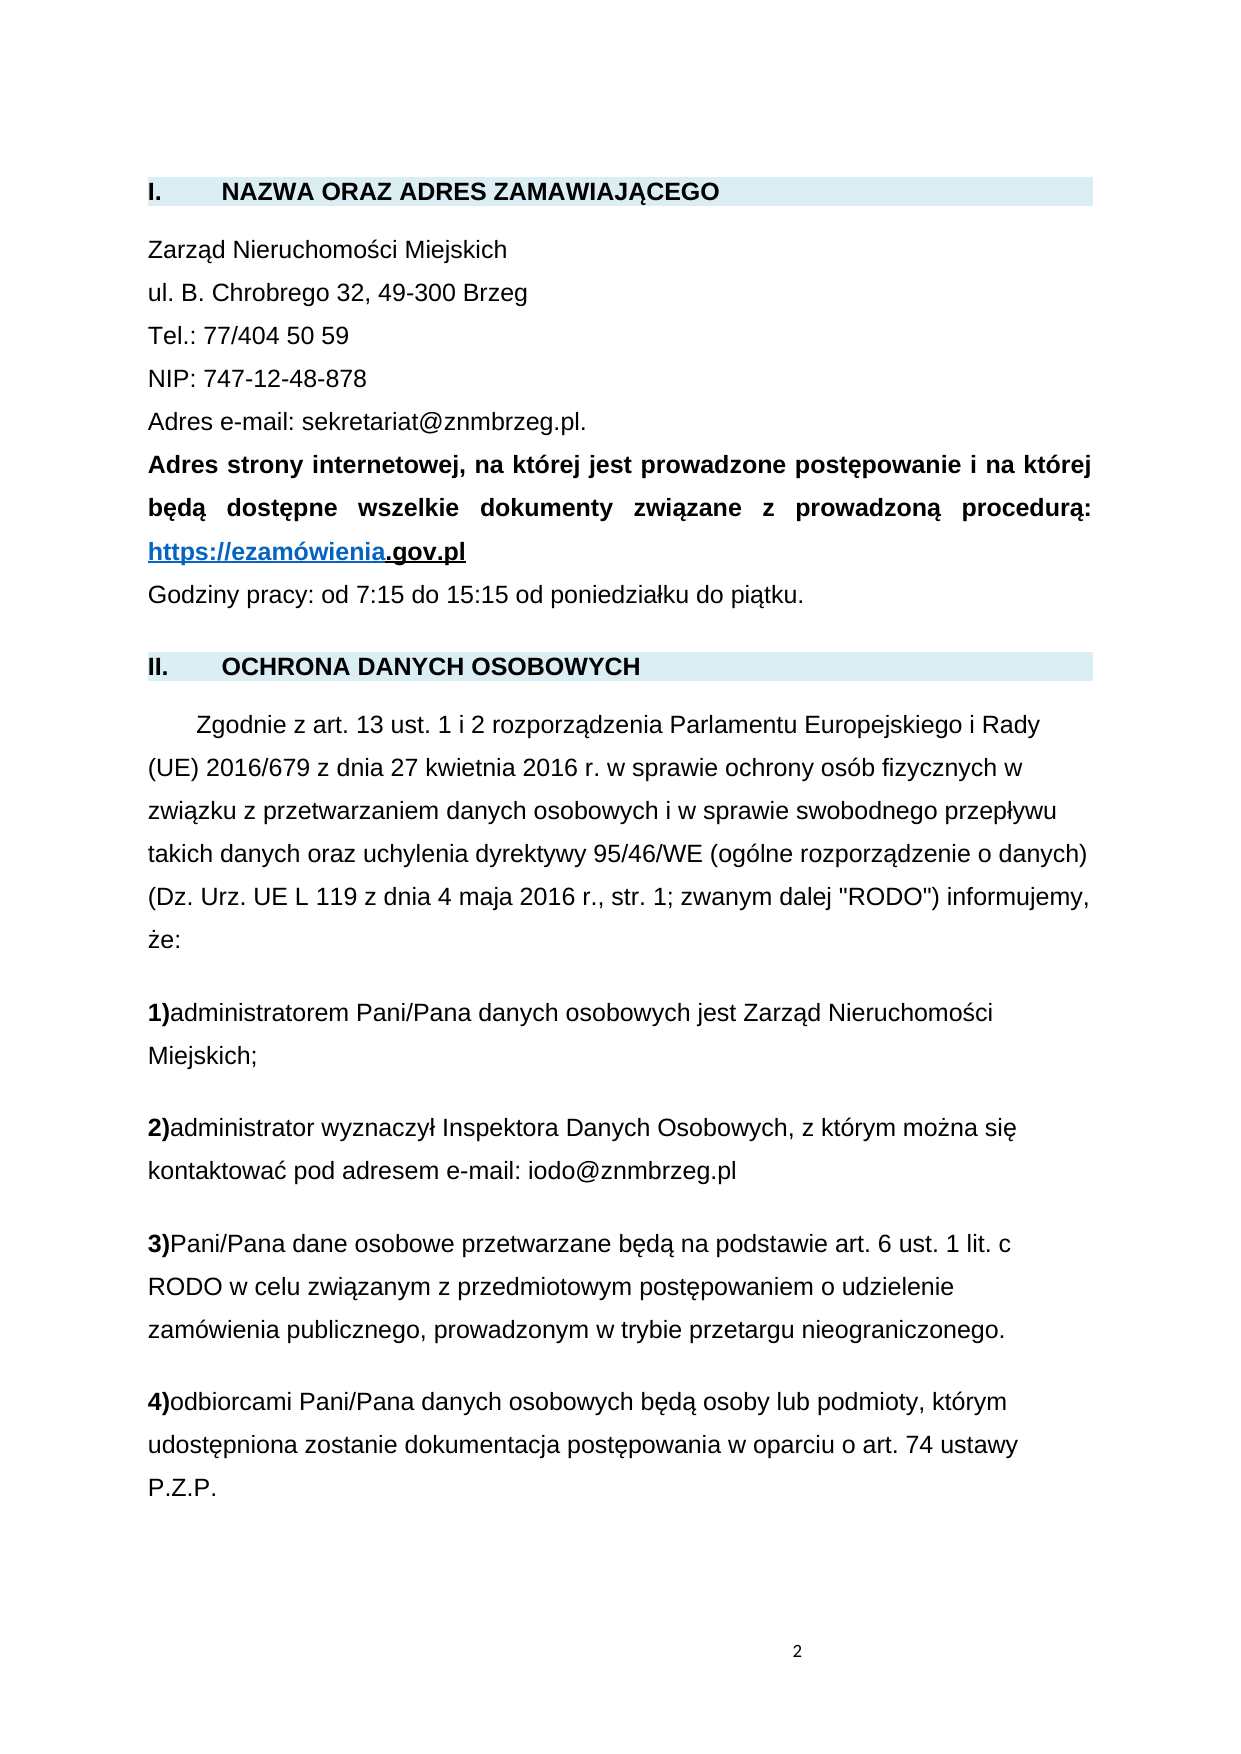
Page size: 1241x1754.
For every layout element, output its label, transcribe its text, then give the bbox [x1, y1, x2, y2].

text Adres strony internetowej, na której jest prowadzone postępowanie i na której będą dostępne wszelkie dokumenty związane z prowadzoną procedurą: https://ezamówienia.gov.pl [148, 450, 1093, 565]
text 2)administrator wyznaczył Inspektora Danych Osobowych, z którym można się kontaktować pod adresem e-mail: iodo@znmbrzeg.pl [148, 1113, 1093, 1185]
text 3)Pani/Pana dane osobowe przetwarzane będą na podstawie art. 6 ust. 1 lit. c RODO w celu związanym z przedmiotowym postępowaniem o udzielenie zamówienia publicznego, prowadzonym w trybie przetargu nieograniczonego. [148, 1229, 1093, 1344]
text Godziny pracy: od 7:15 do 15:15 od poniedziałku do piątku. [148, 580, 1093, 608]
text NIP: 747-12-48-878 [148, 364, 1093, 393]
text ul. B. Chrobrego 32, 49-300 Brzeg [148, 278, 1093, 307]
text 4)odbiorcami Pani/Pana danych osobowych będą osoby lub podmioty, którym udostępniona zostanie dokumentacja postępowania w oparciu o art. 74 ustawy P.Z.P. [148, 1387, 1093, 1502]
text Tel.: 77/404 50 59 [148, 321, 1093, 350]
text Adres e-mail: sekretariat@znmbrzeg.pl. [148, 407, 1093, 436]
text Zarząd Nieruchomości Miejskich [148, 235, 1093, 263]
text I. NAZWA ORAZ ADRES ZAMAWIAJĄCEGO [148, 177, 1093, 206]
text 1)administratorem Pani/Pana danych osobowych jest Zarząd Nieruchomości Miejskich; [148, 998, 1093, 1070]
text II. OCHRONA DANYCH OSOBOWYCH [148, 652, 1093, 681]
text Zgodnie z art. 13 ust. 1 i 2 rozporządzenia Parlamentu Europejskiego i Rady (UE) 2016/679 z dnia 27 kwietnia 2016 r. w sprawie ochrony osób fizycznych w związku z przetwarzaniem danych osobowych i w sprawie swobodnego przepływu takich danych oraz uchylenia dyrektywy 95/46/WE (ogólne rozporządzenie o danych) (Dz. Urz. UE L 119 z dnia 4 maja 2016 r., str. 1; zwanym dalej "RODO") informujemy, że: [148, 710, 1093, 954]
